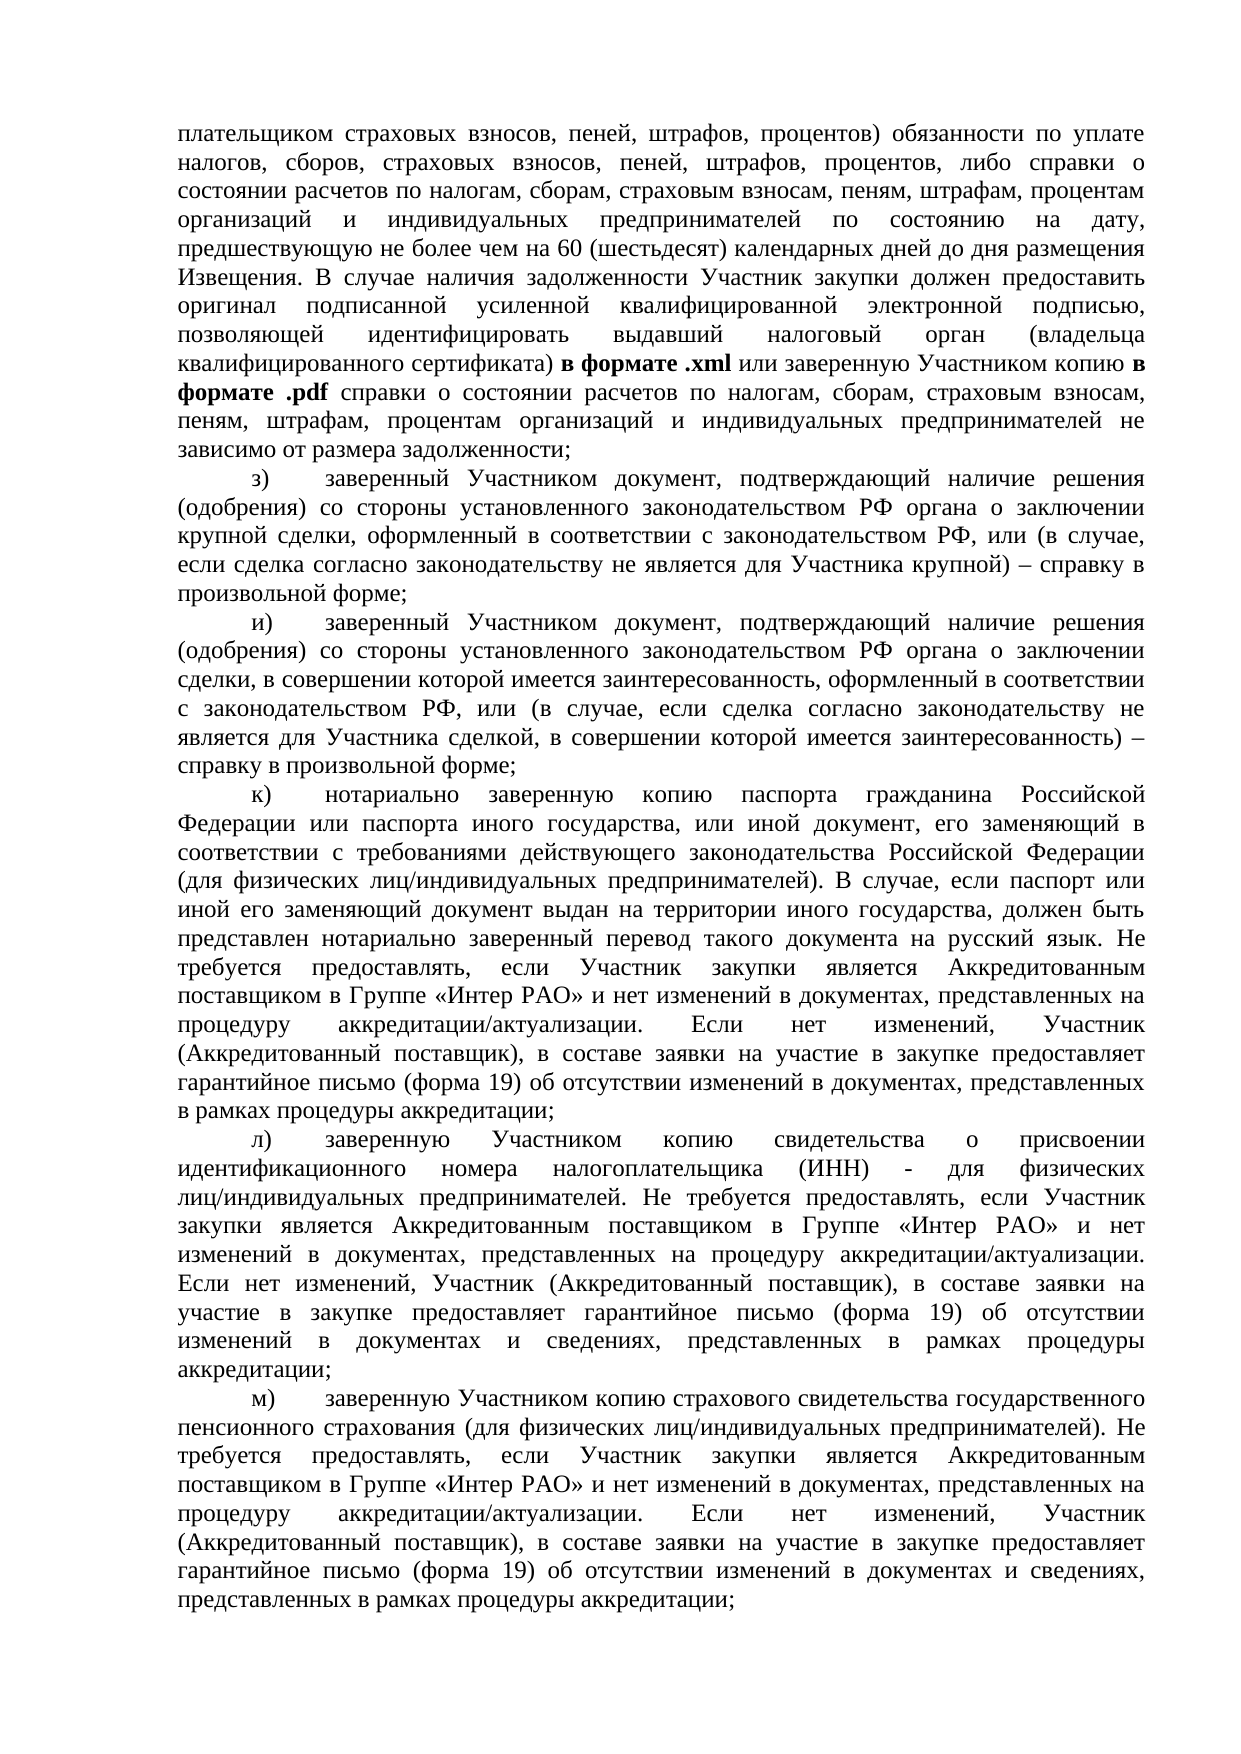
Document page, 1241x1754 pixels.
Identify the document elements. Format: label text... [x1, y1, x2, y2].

list заверенную Участником копию страхового свидетельства государственного пенсионного страхования (для физических лиц/индивидуальных предпринимателей). Не требуется предоставлять, если Участник закупки является Аккредитованным поставщиком в Группе «Интер РАО» и нет изменений в документах, представленных на процедуру аккредитации/актуализации. Если нет изменений, Участник (Аккредитованный поставщик), в составе заявки на участие в закупке предоставляет гарантийное письмо (форма 19) об отсутствии изменений в документах и сведениях, представленных в рамках процедуры аккредитации; [177, 1383, 1146, 1613]
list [177, 118, 1146, 463]
list заверенную Участником копию свидетельства о присвоении идентификационного номера налогоплательщика (ИНН) - для физических лиц/индивидуальных предпринимателей. Не требуется предоставлять, если Участник закупки является Аккредитованным поставщиком в Группе «Интер РАО» и нет изменений в документах, представленных на процедуру аккредитации/актуализации. Если нет изменений, Участник (Аккредитованный поставщик), в составе заявки на участие в закупке предоставляет гарантийное письмо (форма 19) об отсутствии изменений в документах и сведениях, представленных в рамках процедуры аккредитации; [177, 1124, 1146, 1383]
list нотариально заверенную копию паспорта гражданина Российской Федерации или паспорта иного государства, или иной документ, его заменяющий в соответствии с требованиями действующего законодательства Российской Федерации (для физических лиц/индивидуальных предпринимателей). В случае, если паспорт или иной его заменяющий документ выдан на территории иного государства, должен быть представлен нотариально заверенный перевод такого документа на русский язык. Не требуется предоставлять, если Участник закупки является Аккредитованным поставщиком в Группе «Интер РАО» и нет изменений в документах, представленных на процедуру аккредитации/актуализации. Если нет изменений, Участник (Аккредитованный поставщик), в составе заявки на участие в закупке предоставляет гарантийное письмо (форма 19) об отсутствии изменений в документах, представленных в рамках процедуры аккредитации; [177, 779, 1146, 1124]
list заверенный Участником документ, подтверждающий наличие решения (одобрения) со стороны установленного законодательством РФ органа о заключении сделки, в совершении которой имеется заинтересованность, оформленный в соответствии с законодательством РФ, или (в случае, если сделка согласно законодательству не является для Участника сделкой, в совершении которой имеется заинтересованность) – справку в произвольной форме; [177, 607, 1146, 779]
list заверенный Участником документ, подтверждающий наличие решения (одобрения) со стороны установленного законодательством РФ органа о заключении крупной сделки, оформленный в соответствии с законодательством РФ, или (в случае, если сделка согласно законодательству не является для Участника крупной) – справку в произвольной форме; [177, 463, 1146, 607]
